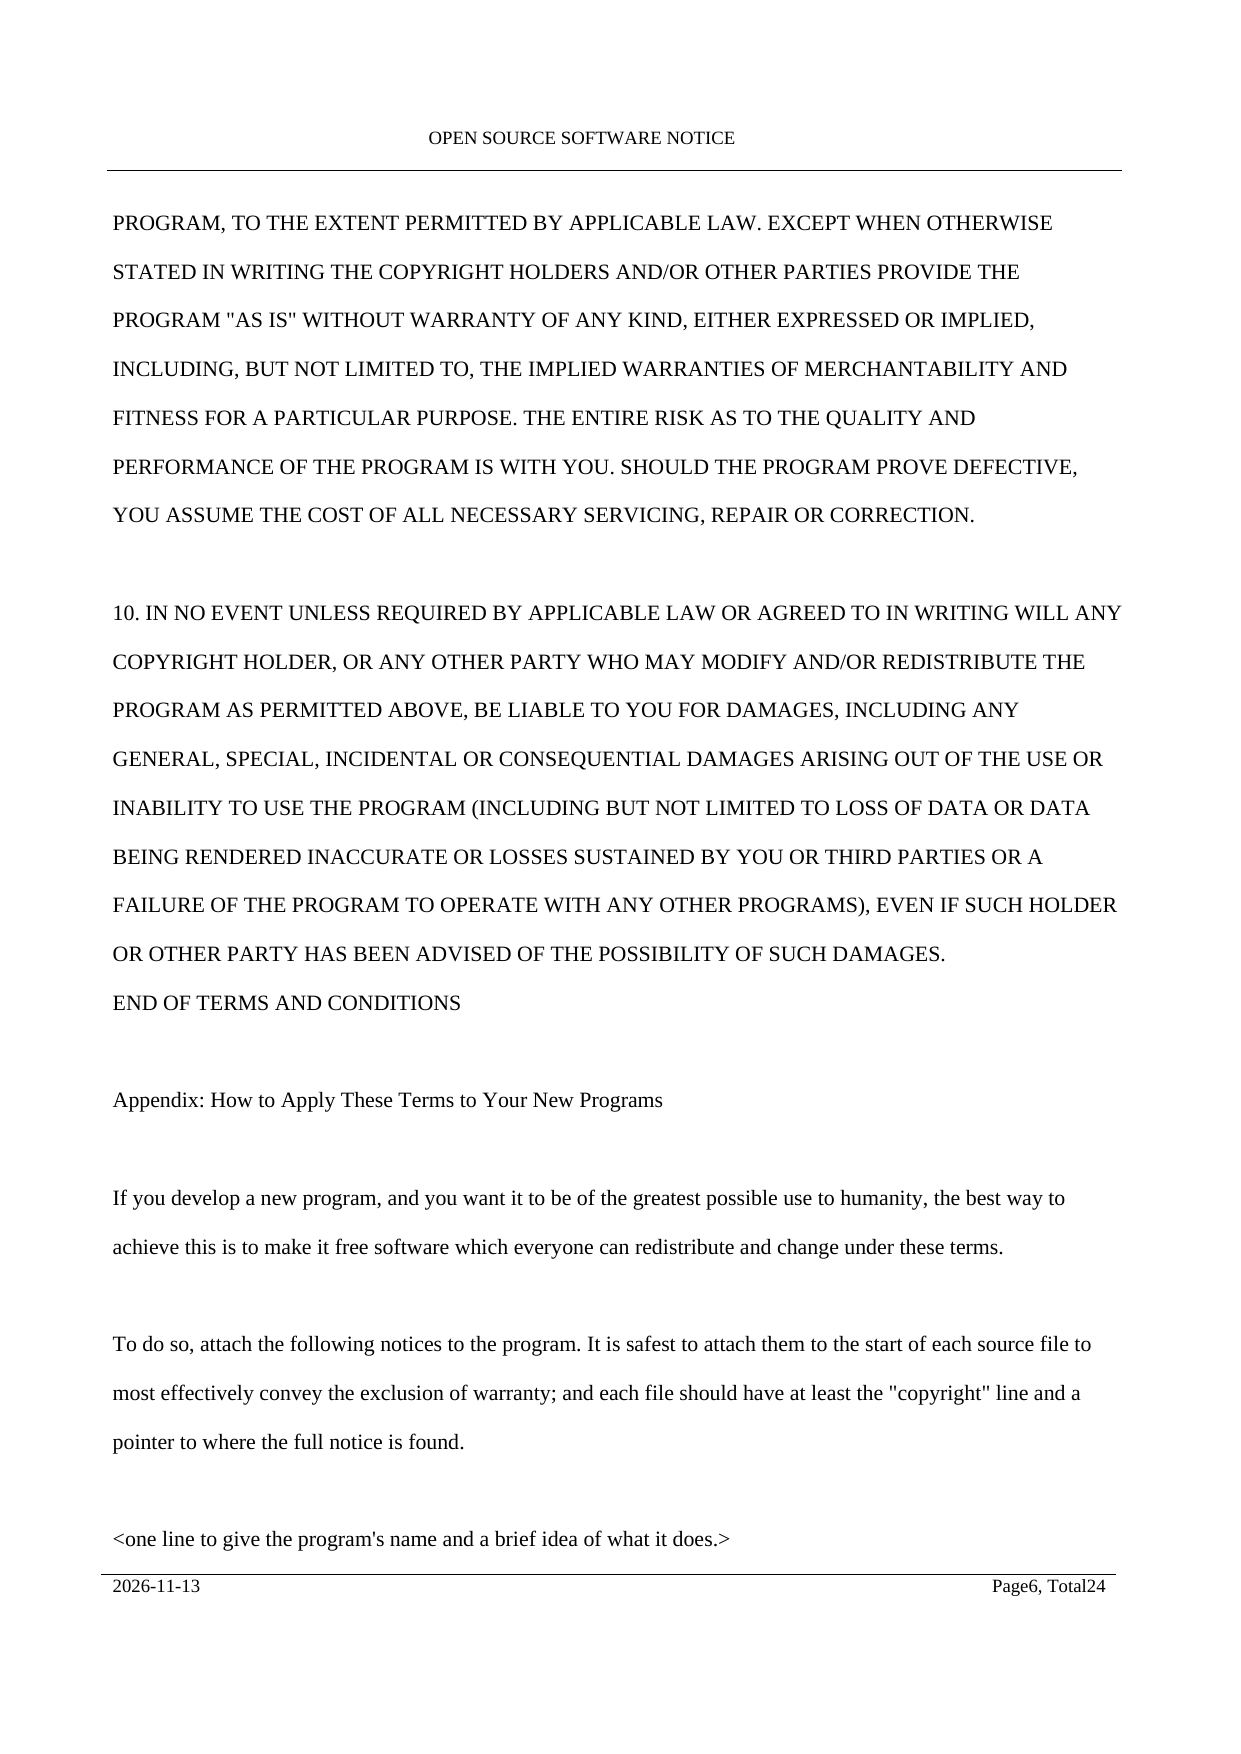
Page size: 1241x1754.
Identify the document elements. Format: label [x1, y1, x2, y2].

text [112, 206, 1128, 1555]
